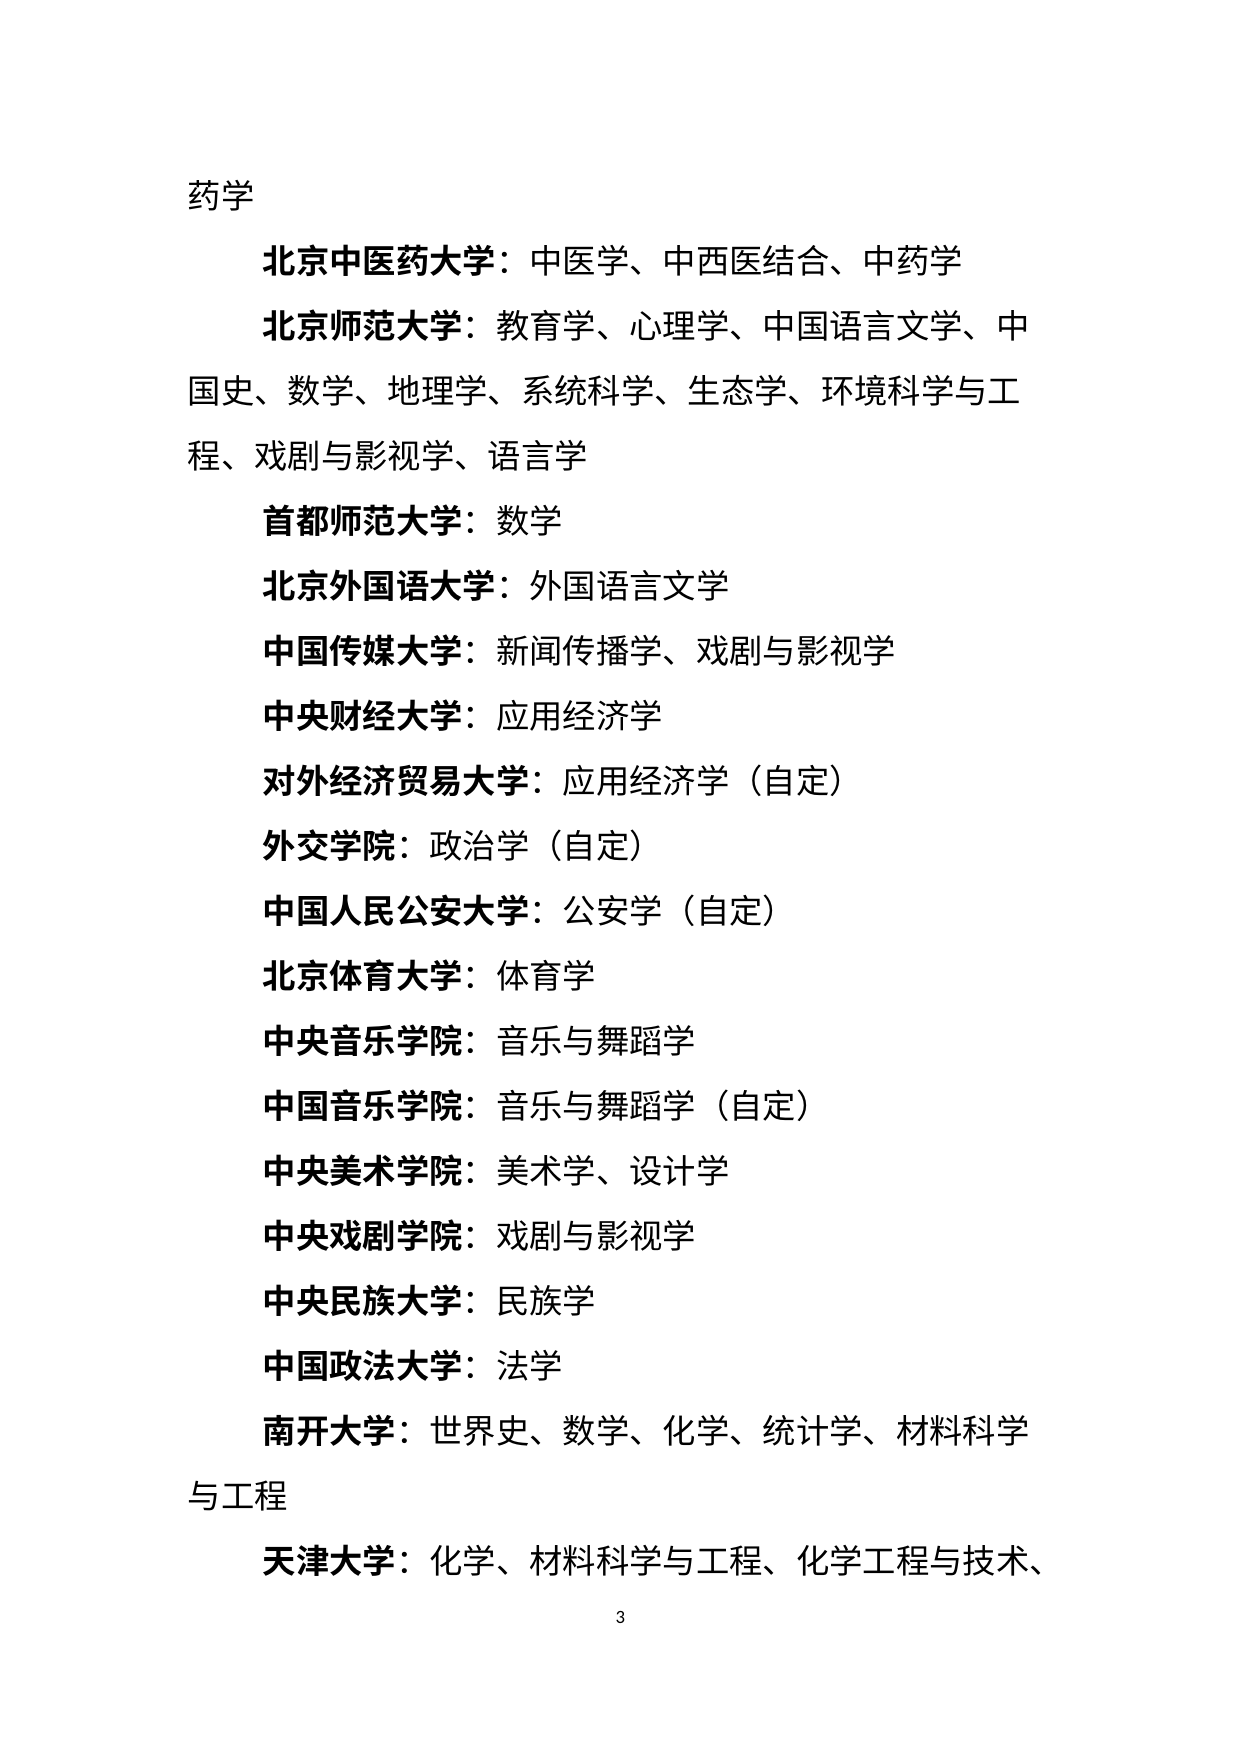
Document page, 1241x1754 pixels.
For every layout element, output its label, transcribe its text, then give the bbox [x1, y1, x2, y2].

text 北京体育大学：体育学 [187, 942, 1053, 1007]
text 首都师范大学：数学 [187, 487, 1053, 552]
text 中国传媒大学：新闻传播学、戏剧与影视学 [187, 617, 1053, 682]
text 北京外国语大学：外国语言文学 [187, 552, 1053, 617]
text 中央美术学院：美术学、设计学 [187, 1137, 1053, 1202]
text 中国音乐学院：音乐与舞蹈学（自定） [187, 1072, 1053, 1137]
text 北京中医药大学：中医学、中西医结合、中药学 [187, 227, 1053, 292]
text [187, 1527, 1053, 1592]
text 中国政法大学：法学 [187, 1332, 1053, 1397]
text 南开大学：世界史、数学、化学、统计学、材料科学与工程 [187, 1397, 1053, 1527]
text 中央音乐学院：音乐与舞蹈学 [187, 1007, 1053, 1072]
text 中央戏剧学院：戏剧与影视学 [187, 1202, 1053, 1267]
text 中央民族大学：民族学 [187, 1267, 1053, 1332]
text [187, 162, 1053, 227]
text 北京师范大学：教育学、心理学、中国语言文学、中国史、数学、地理学、系统科学、生态学、环境科学与工程、戏剧与影视学、语言学 [187, 292, 1053, 487]
text 中国人民公安大学：公安学（自定） [187, 877, 1053, 942]
text 外交学院：政治学（自定） [187, 812, 1053, 877]
text 中央财经大学：应用经济学 [187, 682, 1053, 747]
text 对外经济贸易大学：应用经济学（自定） [187, 747, 1053, 812]
